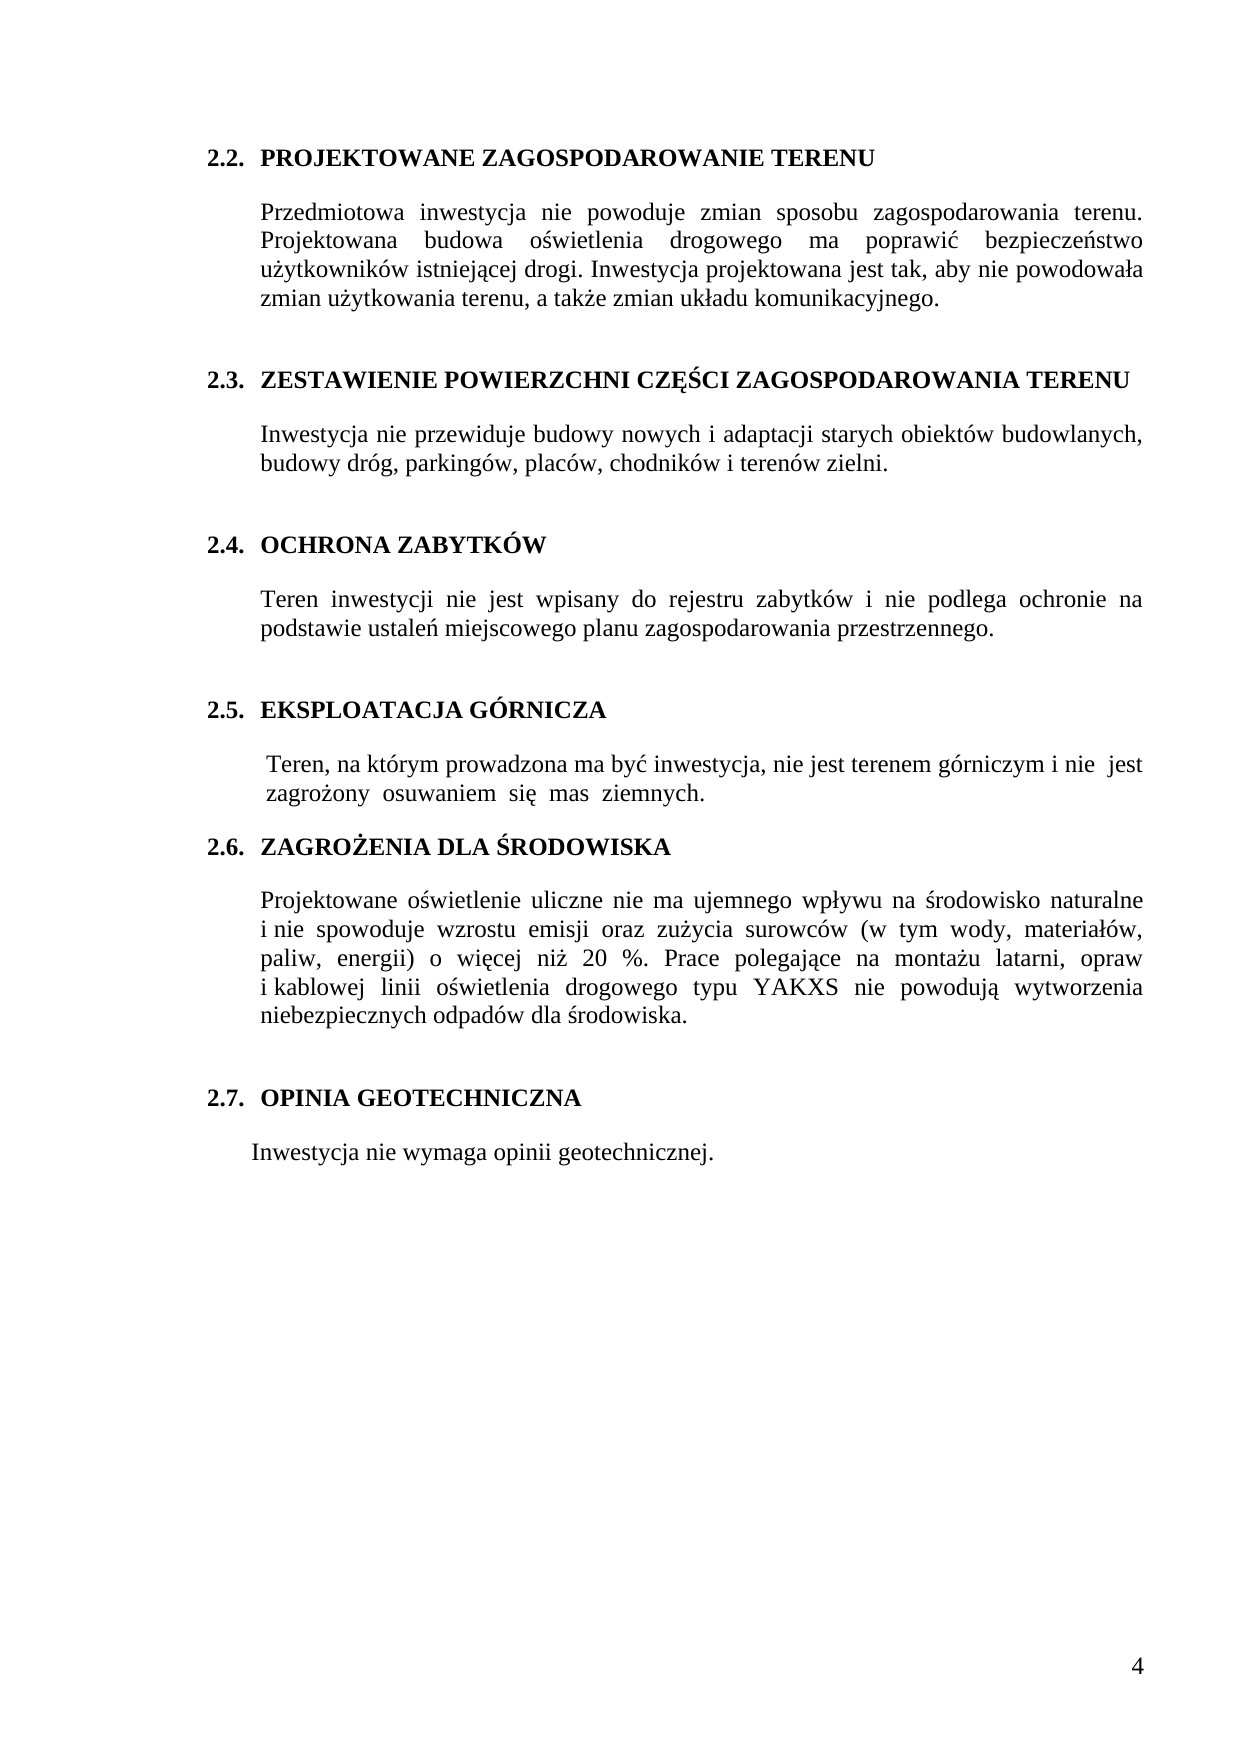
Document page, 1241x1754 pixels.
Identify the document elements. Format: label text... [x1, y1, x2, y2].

subtitle OPINIA GEOTECHNICZNA [207, 1083, 1144, 1112]
text Projektowane oświetlenie uliczne nie ma ujemnego wpływu na środowisko naturalne i nie spowoduje wzrostu emisji oraz zużycia surowców (w tym wody, materiałów, paliw, energii) o więcej niż 20 %. Prace polegające na montażu latarni, opraw i kablowej linii oświetlenia drogowego typu YAKXS nie powodują wytworzenia niebezpiecznych odpadów dla środowiska. [260, 886, 1144, 1029]
text Teren inwestycji nie jest wpisany do rejestru zabytków i nie podlega ochronie na podstawie ustaleń miejscowego planu zagospodarowania przestrzennego. [260, 584, 1144, 642]
subtitle ZAGROŻENIA DLA ŚRODOWISKA [207, 832, 1144, 861]
text Przedmiotowa inwestycja nie powoduje zmian sposobu zagospodarowania terenu. Projektowana budowa oświetlenia drogowego ma poprawić bezpieczeństwo użytkowników istniejącej drogi. Inwestycja projektowana jest tak, aby nie powodowała zmian użytkowania terenu, a także zmian układu komunikacyjnego. [260, 197, 1144, 312]
subtitle ZESTAWIENIE POWIERZCHNI CZĘŚCI ZAGOSPODAROWANIA TERENU [207, 366, 1144, 394]
subtitle EKSPLOATACJA GÓRNICZA [207, 696, 1144, 724]
text Inwestycja nie przewiduje budowy nowych i adaptacji starych obiektów budowlanych, budowy dróg, parkingów, placów, chodników i terenów zielni. [260, 419, 1144, 477]
text Teren, na którym prowadzona ma być inwestycja, nie jest terenem górniczym i nie jest zagrożony osuwaniem się mas ziemnych. [266, 749, 1144, 807]
subtitle PROJEKTOWANE ZAGOSPODAROWANIE TERENU [207, 143, 1144, 172]
text Inwestycja nie wymaga opinii geotechnicznej. [251, 1137, 1144, 1166]
subtitle OCHRONA ZABYTKÓW [207, 531, 1144, 559]
